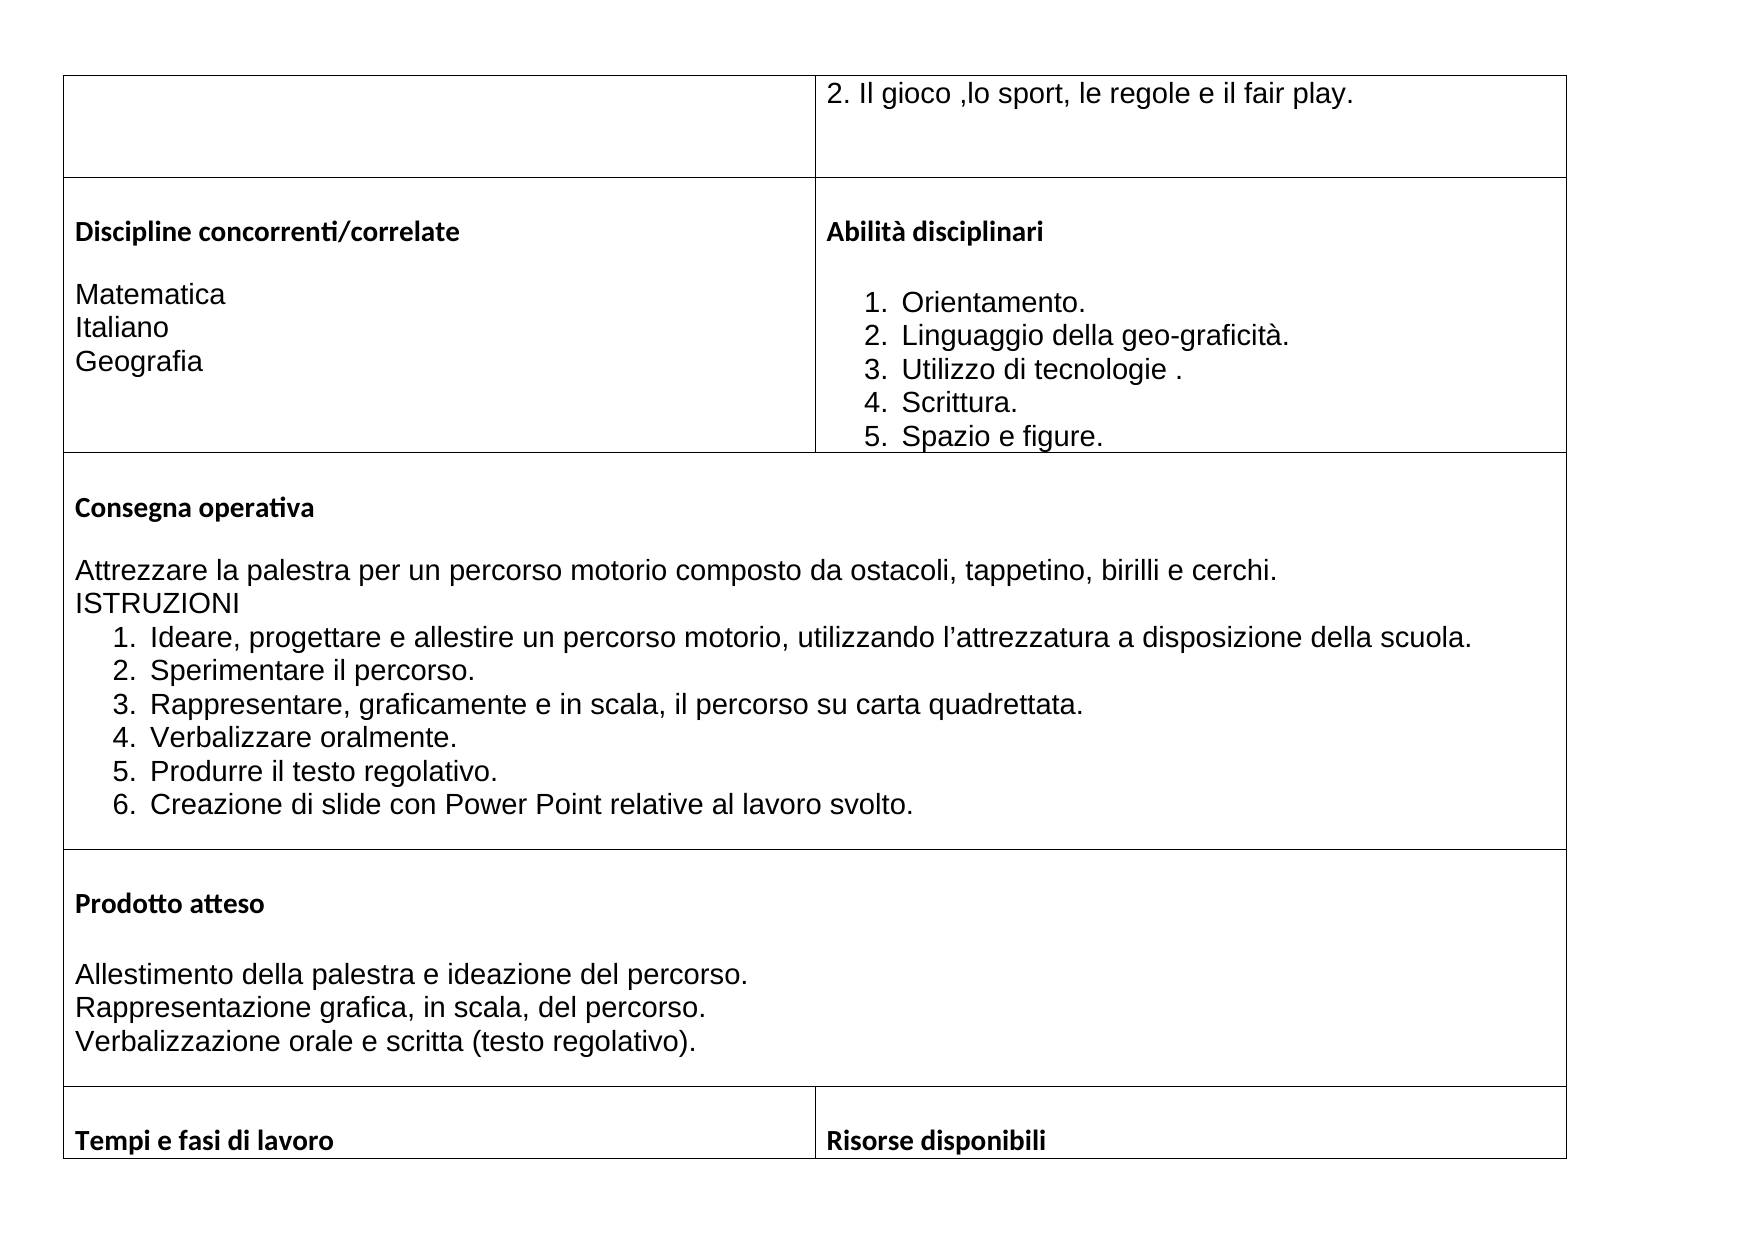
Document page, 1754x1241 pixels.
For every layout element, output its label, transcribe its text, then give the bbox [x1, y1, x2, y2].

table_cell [816, 76, 1566, 177]
table_cell Abilità disciplinari Orientamento. Linguaggio della geo-graficità. Utilizzo di tecnologie . Scrittura. Spazio e figure. [816, 178, 1566, 452]
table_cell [816, 1087, 1566, 1158]
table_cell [64, 76, 815, 177]
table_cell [64, 1087, 815, 1158]
table_cell Discipline concorrenti/correlate Matematica Italiano Geografia [64, 178, 815, 452]
table_cell Consegna operativa Attrezzare la palestra per un percorso motorio composto da ostacoli, tappetino, birilli e cerchi. ISTRUZIONI Ideare, progettare e allestire un percorso motorio, utilizzando l’attrezzatura a disposizione della scuola. Sperimentare il percorso. Rappresentare, graficamente e in scala, il percorso su carta quadrettata. Verbalizzare oralmente. Produrre il testo regolativo. Creazione di slide con Power Point relative al lavoro svolto. [64, 453, 1566, 849]
table_cell Prodotto atteso Allestimento della palestra e ideazione del percorso. Rappresentazione grafica, in scala, del percorso. Verbalizzazione orale e scritta (testo regolativo). [64, 850, 1566, 1086]
